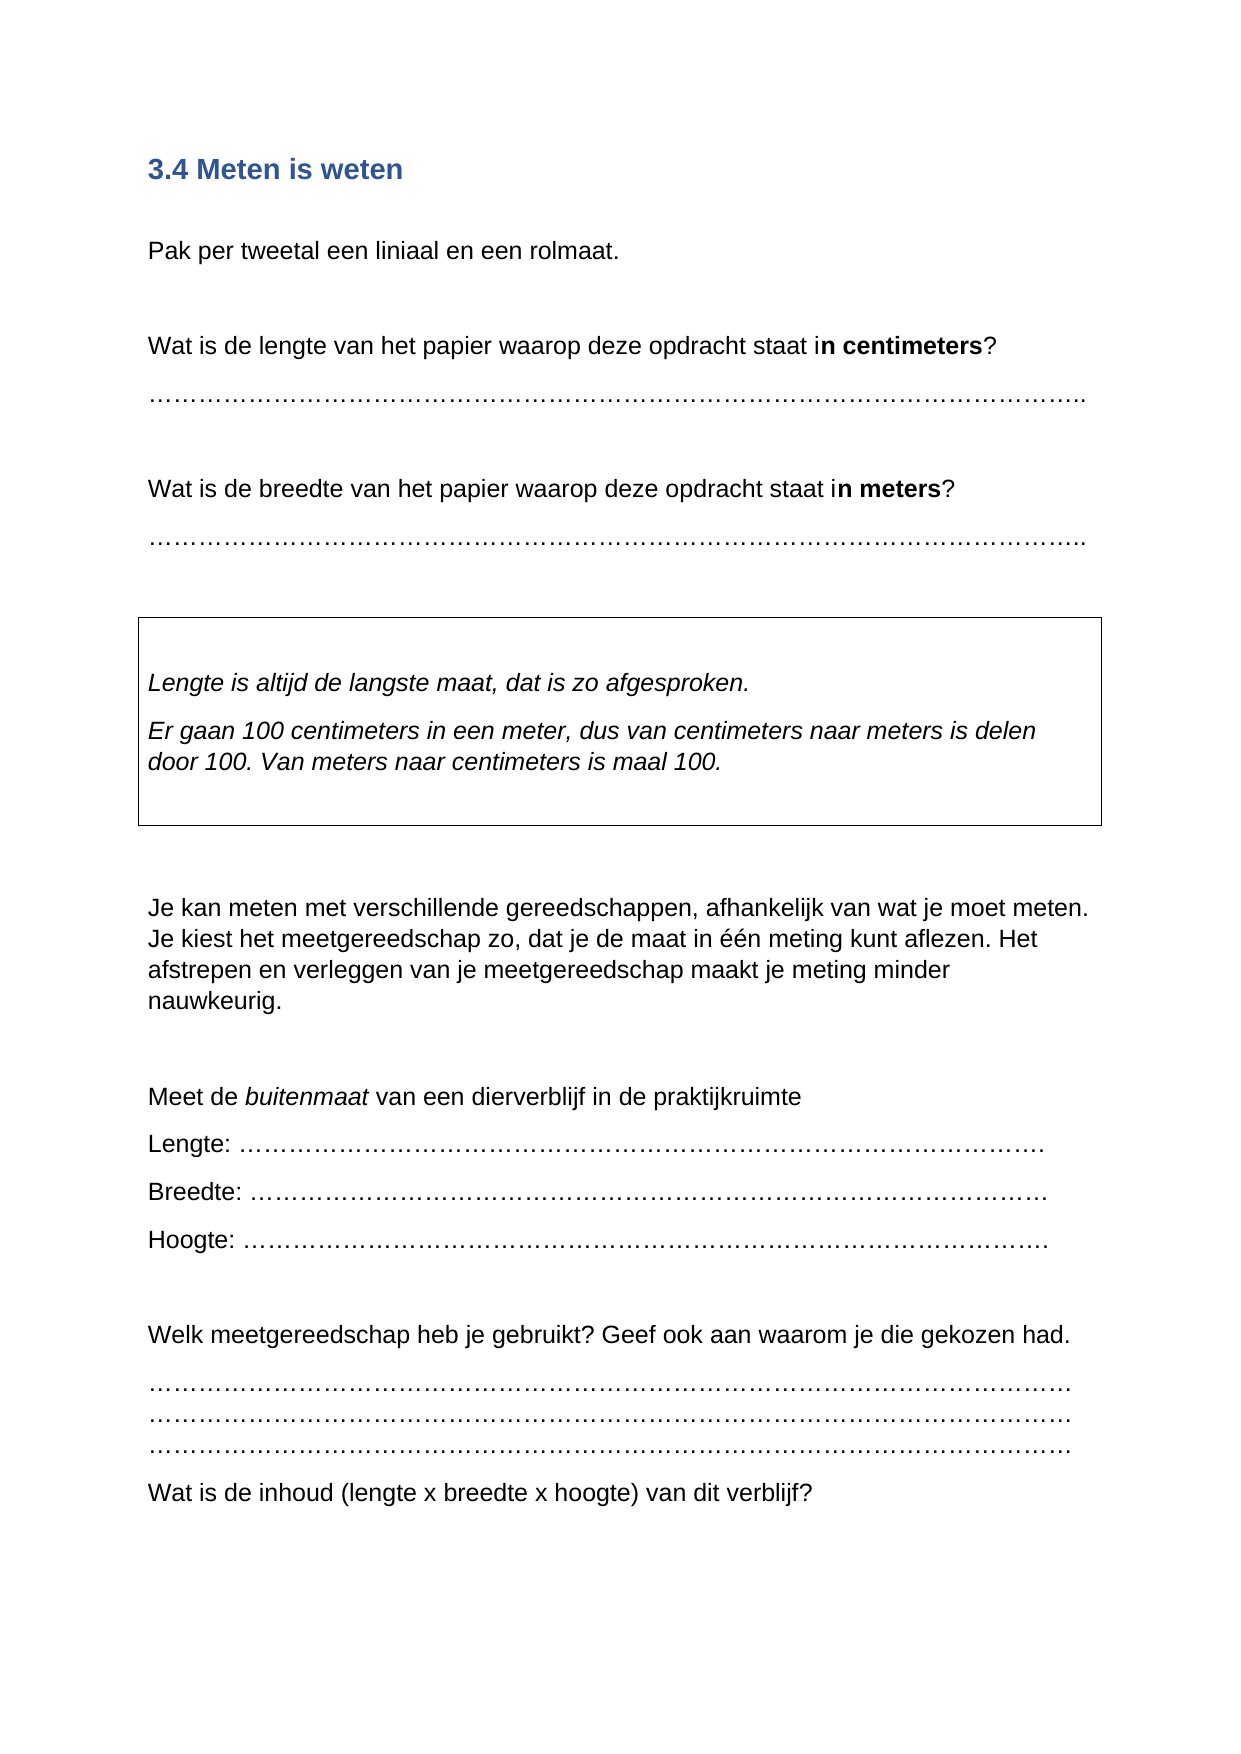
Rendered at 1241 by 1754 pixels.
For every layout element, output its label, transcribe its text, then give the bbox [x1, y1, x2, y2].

subtitle 3.4 Meten is weten [148, 152, 1093, 185]
text Wat is de lengte van het papier waarop deze opdracht staat in centimeters? [148, 331, 1093, 360]
text Lengte is altijd de langste maat, dat is zo afgesproken. [139, 665, 1101, 697]
text Lengte: ……………………………………………………………………………………. [148, 1129, 1093, 1158]
text Hoogte: ……………………………………………………………………………………. [148, 1225, 1093, 1253]
text Er gaan 100 centimeters in een meter, dus van centimeters naar meters is delen door 100. Van meters naar centimeters is maal 100. [139, 713, 1101, 776]
text Welk meetgereedschap heb je gebruikt? Geef ook aan waarom je die gekozen had. [148, 1320, 1093, 1349]
text Meet de buitenmaat van een dierverblijf in de praktijkruimte [148, 1082, 1093, 1110]
text ………………………………………………………………………………………………….. [148, 522, 1093, 551]
text Wat is de inhoud (lengte x breedte x hoogte) van dit verblijf? [148, 1478, 1093, 1506]
text Je kan meten met verschillende gereedschappen, afhankelijk van wat je moet meten. Je kiest het meetgereedschap zo, dat je de maat in één meting kunt aflezen. Het afstrepen en verleggen van je meetgereedschap maakt je meting minder nauwkeurig. [148, 893, 1093, 1015]
text Wat is de breedte van het papier waarop deze opdracht staat in meters? [148, 474, 1093, 503]
text Pak per tweetal een liniaal en een rolmaat. [148, 236, 1093, 264]
text Breedte: …………………………………………………………………………………… [148, 1177, 1093, 1206]
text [148, 1368, 1093, 1459]
text ………………………………………………………………………………………………….. [148, 379, 1093, 407]
